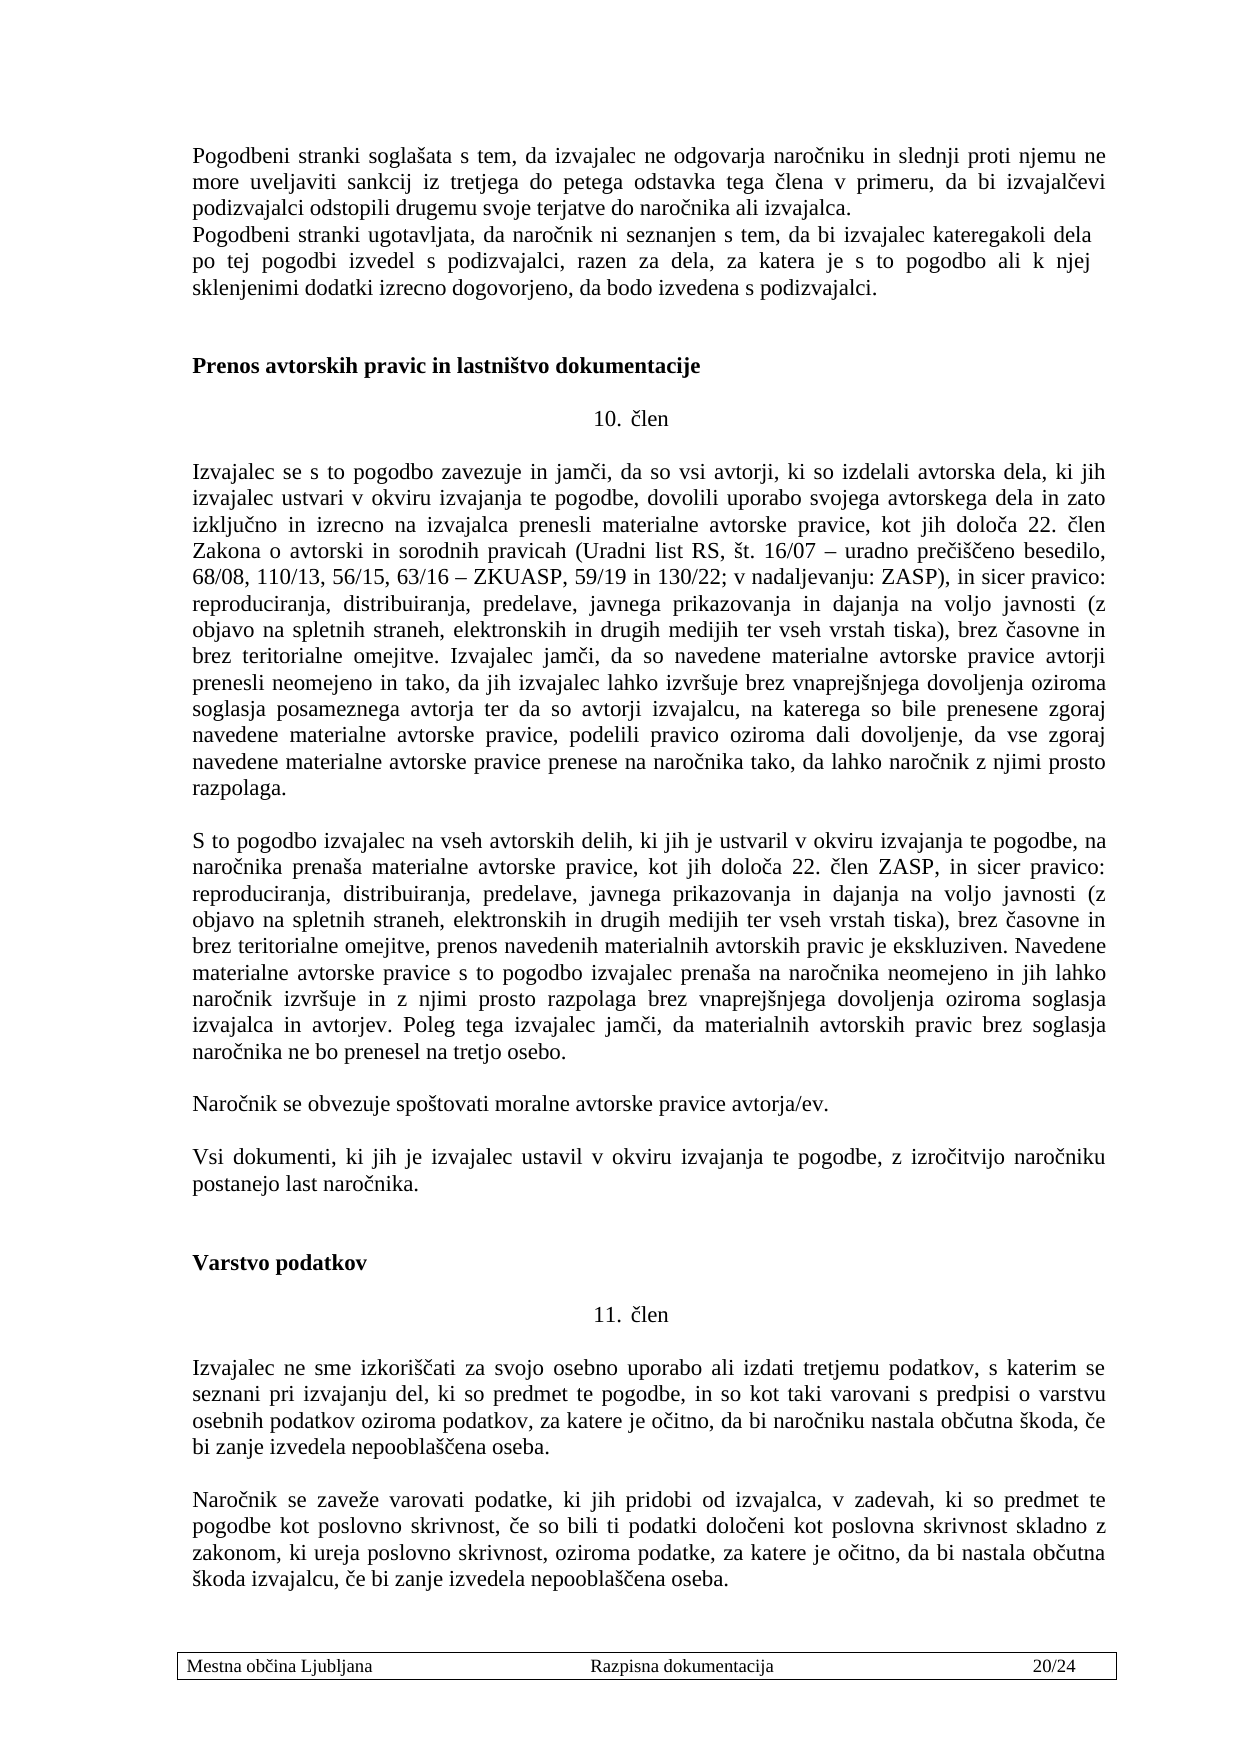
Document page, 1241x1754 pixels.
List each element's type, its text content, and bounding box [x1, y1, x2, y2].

text Naročnik se obvezuje spoštovati moralne avtorske pravice avtorja/ev. [192, 1091, 1107, 1117]
text Varstvo podatkov [192, 1249, 1107, 1275]
text Vsi dokumenti, ki jih je izvajalec ustavil v okviru izvajanja te pogodbe, z izročitvijo naročniku postanejo last naročnika. [192, 1143, 1107, 1196]
text Prenos avtorskih pravic in lastništvo dokumentacije [192, 353, 1107, 379]
text Pogodbeni stranki ugotavljata, da naročnik ni seznanjen s tem, da bi izvajalec kateregakoli dela po tej pogodbi izvedel s podizvajalci, razen za dela, za katera je s to pogodbo ali k njej sklenjenimi dodatki izrecno dogovorjeno, da bodo izvedena s podizvajalci. [192, 221, 1093, 300]
text Pogodbeni stranki soglašata s tem, da izvajalec ne odgovarja naročniku in slednji proti njemu ne more uveljaviti sankcij iz tretjega do petega odstavka tega člena v primeru, da bi izvajalčevi podizvajalci odstopili drugemu svoje terjatve do naročnika ali izvajalca. [192, 142, 1107, 221]
text Izvajalec se s to pogodbo zavezuje in jamči, da so vsi avtorji, ki so izdelali avtorska dela, ki jih izvajalec ustvari v okviru izvajanja te pogodbe, dovolili uporabo svojega avtorskega dela in zato izključno in izrecno na izvajalca prenesli materialne avtorske pravice, kot jih določa 22. člen Zakona o avtorski in sorodnih pravicah (Uradni list RS, št. 16/07 – uradno prečiščeno besedilo, 68/08, 110/13, 56/15, 63/16 – ZKUASP, 59/19 in 130/22; v nadaljevanju: ZASP), in sicer pravico: reproduciranja, distribuiranja, predelave, javnega prikazovanja in dajanja na voljo javnosti (z objavo na spletnih straneh, elektronskih in drugih medijih ter vseh vrstah tiska), brez časovne in brez teritorialne omejitve. Izvajalec jamči, da so navedene materialne avtorske pravice avtorji prenesli neomejeno in tako, da jih izvajalec lahko izvršuje brez vnaprejšnjega dovoljenja oziroma soglasja posameznega avtorja ter da so avtorji izvajalcu, na katerega so bile prenesene zgoraj navedene materialne avtorske pravice, podelili pravico oziroma dali dovoljenje, da vse zgoraj navedene materialne avtorske pravice prenese na naročnika tako, da lahko naročnik z njimi prosto razpolaga. [192, 458, 1107, 801]
list člen [154, 1301, 1107, 1328]
text Naročnik se zaveže varovati podatke, ki jih pridobi od izvajalca, v zadevah, ki so predmet te pogodbe kot poslovno skrivnost, če so bili ti podatki določeni kot poslovna skrivnost skladno z zakonom, ki ureja poslovno skrivnost, oziroma podatke, za katere je očitno, da bi nastala občutna škoda izvajalcu, če bi zanje izvedela nepooblaščena oseba. [192, 1486, 1107, 1591]
text Izvajalec ne sme izkoriščati za svojo osebno uporabo ali izdati tretjemu podatkov, s katerim se seznani pri izvajanju del, ki so predmet te pogodbe, in so kot taki varovani s predpisi o varstvu osebnih podatkov oziroma podatkov, za katere je očitno, da bi naročniku nastala občutna škoda, če bi zanje izvedela nepooblaščena oseba. [192, 1354, 1107, 1459]
list člen [154, 405, 1107, 432]
text S to pogodbo izvajalec na vseh avtorskih delih, ki jih je ustvaril v okviru izvajanja te pogodbe, na naročnika prenaša materialne avtorske pravice, kot jih določa 22. člen ZASP, in sicer pravico: reproduciranja, distribuiranja, predelave, javnega prikazovanja in dajanja na voljo javnosti (z objavo na spletnih straneh, elektronskih in drugih medijih ter vseh vrstah tiska), brez časovne in brez teritorialne omejitve, prenos navedenih materialnih avtorskih pravic je ekskluziven. Navedene materialne avtorske pravice s to pogodbo izvajalec prenaša na naročnika neomejeno in jih lahko naročnik izvršuje in z njimi prosto razpolaga brez vnaprejšnjega dovoljenja oziroma soglasja izvajalca in avtorjev. Poleg tega izvajalec jamči, da materialnih avtorskih pravic brez soglasja naročnika ne bo prenesel na tretjo osebo. [192, 827, 1107, 1064]
